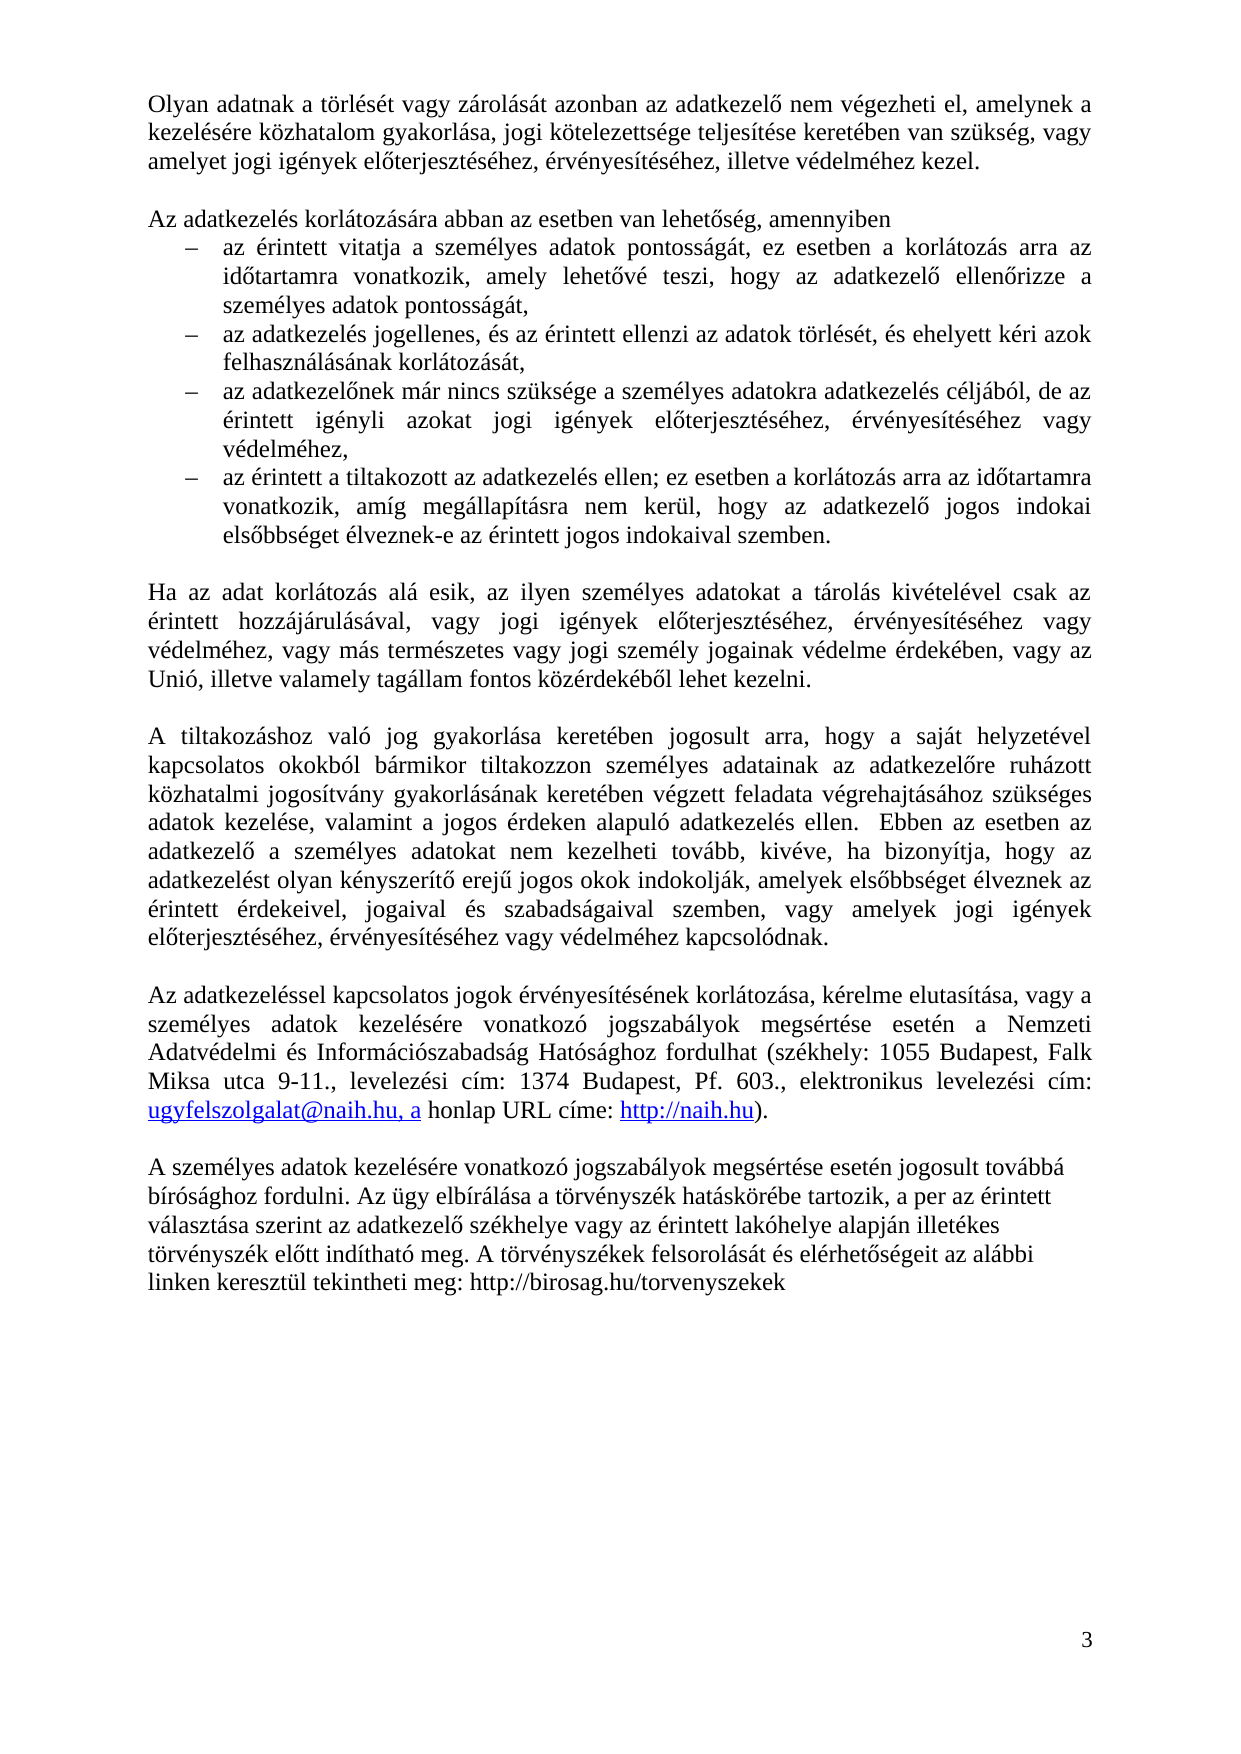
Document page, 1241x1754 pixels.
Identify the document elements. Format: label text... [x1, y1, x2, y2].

list az adatkezelőnek már nincs szüksége a személyes adatokra adatkezelés céljából, de az érintett igényli azokat jogi igények előterjesztéséhez, érvényesítéséhez vagy védelméhez, [185, 376, 1092, 462]
text A személyes adatok kezelésére vonatkozó jogszabályok megsértése esetén jogosult továbbá bírósághoz fordulni. Az ügy elbírálása a törvényszék hatáskörébe tartozik, a per az érintett választása szerint az adatkezelő székhelye vagy az érintett lakóhelye alapján illetékes törvényszék előtt indítható meg. A törvényszékek felsorolását és elérhetőségeit az alábbi linken keresztül tekintheti meg: http://birosag.hu/torvenyszekek [148, 1152, 1092, 1296]
list az adatkezelés jogellenes, és az érintett ellenzi az adatok törlését, és ehelyett kéri azok felhasználásának korlátozását, [185, 319, 1092, 376]
text Az adatkezeléssel kapcsolatos jogok érvényesítésének korlátozása, kérelme elutasítása, vagy a személyes adatok kezelésére vonatkozó jogszabályok megsértése esetén a Nemzeti Adatvédelmi és Információszabadság Hatósághoz fordulhat (székhely: 1055 Budapest, Falk Miksa utca 9-11., levelezési cím: 1374 Budapest, Pf. 603., elektronikus levelezési cím: ugyfelszolgalat@naih.hu, a honlap URL címe: http://naih.hu). [148, 980, 1092, 1124]
text Olyan adatnak a törlését vagy zárolását azonban az adatkezelő nem végezheti el, amelynek a kezelésére közhatalom gyakorlása, jogi kötelezettsége teljesítése keretében van szükség, vagy amelyet jogi igények előterjesztéséhez, érvényesítéséhez, illetve védelméhez kezel. [148, 89, 1092, 175]
list az érintett vitatja a személyes adatok pontosságát, ez esetben a korlátozás arra az időtartamra vonatkozik, amely lehetővé teszi, hogy az adatkezelő ellenőrizze a személyes adatok pontosságát, [185, 232, 1092, 319]
text Ha az adat korlátozás alá esik, az ilyen személyes adatokat a tárolás kivételével csak az érintett hozzájárulásával, vagy jogi igények előterjesztéséhez, érvényesítéséhez vagy védelméhez, vagy más természetes vagy jogi személy jogainak védelme érdekében, vagy az Unió, illetve valamely tagállam fontos közérdekéből lehet kezelni. [148, 577, 1092, 692]
text A tiltakozáshoz való jog gyakorlása keretében jogosult arra, hogy a saját helyzetével kapcsolatos okokból bármikor tiltakozzon személyes adatainak az adatkezelőre ruházott közhatalmi jogosítvány gyakorlásának keretében végzett feladata végrehajtásához szükséges adatok kezelése, valamint a jogos érdeken alapuló adatkezelés ellen. Ebben az esetben az adatkezelő a személyes adatokat nem kezelheti tovább, kivéve, ha bizonyítja, hogy az adatkezelést olyan kényszerítő erejű jogos okok indokolják, amelyek elsőbbséget élveznek az érintett érdekeivel, jogaival és szabadságaival szemben, vagy amelyek jogi igények előterjesztéséhez, érvényesítéséhez vagy védelméhez kapcsolódnak. [148, 721, 1092, 951]
list az érintett a tiltakozott az adatkezelés ellen; ez esetben a korlátozás arra az időtartamra vonatkozik, amíg megállapításra nem kerül, hogy az adatkezelő jogos indokai elsőbbséget élveznek-e az érintett jogos indokaival szemben. [185, 462, 1092, 549]
text Az adatkezelés korlátozására abban az esetben van lehetőség, amennyiben [148, 204, 1092, 232]
